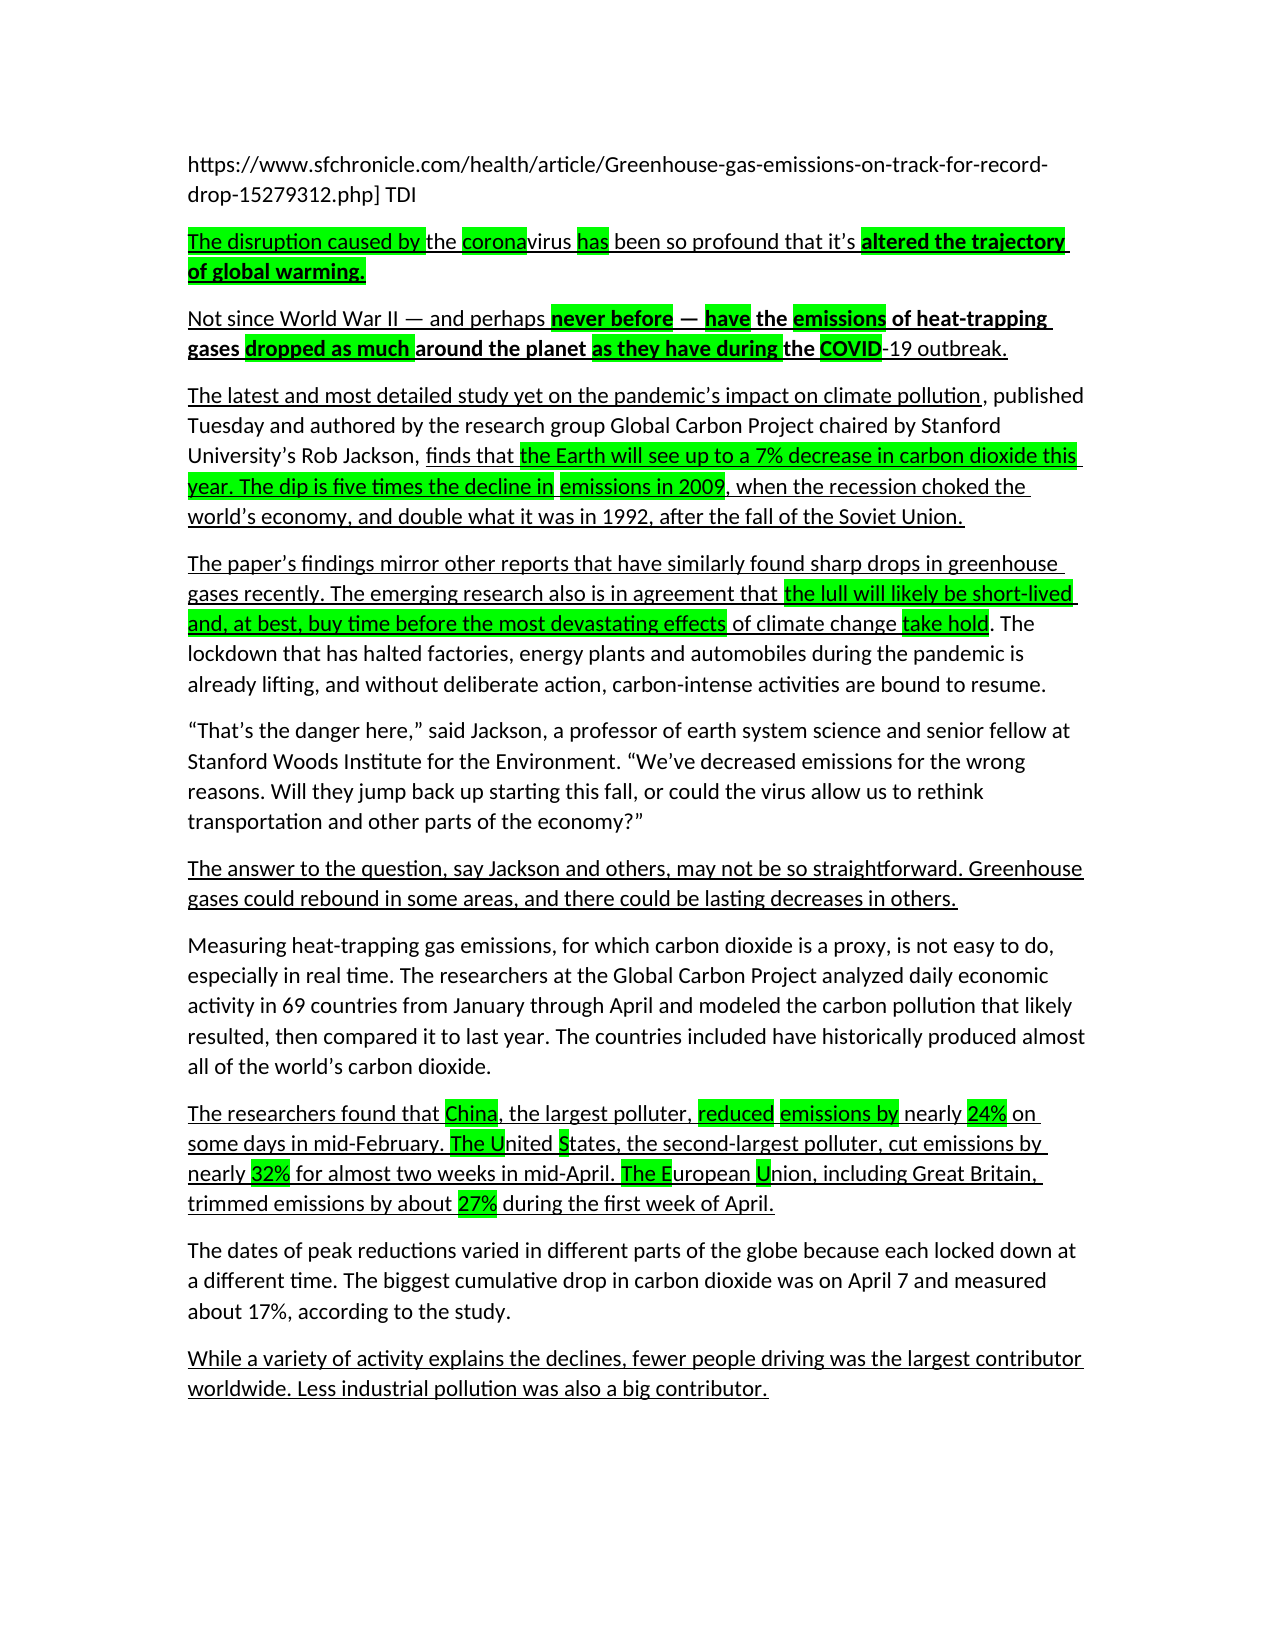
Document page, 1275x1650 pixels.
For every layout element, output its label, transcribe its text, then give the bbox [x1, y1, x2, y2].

text “That’s the danger here,” said Jackson, a professor of earth system science and senior fellow at Stanford Woods Institute for the Environment. “We’ve decreased emissions for the wrong reasons. Will they jump back up starting this fall, or could the virus allow us to rethink transportation and other parts of the economy?” [187, 717, 1087, 835]
text Not since World War II — and perhaps never before — have the emissions of heat-trapping gases dropped as much around the planet as they have during the COVID-19 outbreak. [187, 304, 1087, 362]
text The paper’s findings mirror other reports that have similarly found sharp drops in greenhouse gases recently. The emerging research also is in agreement that the lull will likely be short-lived and, at best, buy time before the most devastating effects of climate change take hold. The lockdown that has halted factories, energy plants and automobiles during the pandemic is already lifting, and without deliberate action, carbon-intense activities are bound to resume. [187, 549, 1087, 698]
text The dates of peak reductions varied in different parts of the globe because each locked down at a different time. The biggest cumulative drop in carbon dioxide was on April 7 and measured about 17%, according to the study. [187, 1236, 1087, 1325]
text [187, 150, 1087, 208]
text Measuring heat-trapping gas emissions, for which carbon dioxide is a proxy, is not easy to do, especially in real time. The researchers at the Global Carbon Project analyzed daily economic activity in 69 countries from January through April and modeled the carbon pollution that likely resulted, then compared it to last year. The countries included have historically produced almost all of the world’s carbon dioxide. [187, 931, 1087, 1080]
text While a variety of activity explains the declines, fewer people driving was the largest contributor worldwide. Less industrial pollution was also a big contributor. [187, 1344, 1087, 1402]
text The answer to the question, say Jackson and others, may not be so straightforward. Greenhouse gases could rebound in some areas, and there could be lasting decreases in others. [187, 854, 1087, 912]
text The latest and most detailed study yet on the pandemic’s impact on climate pollution, published Tuesday and authored by the research group Global Carbon Project chaired by Stanford University’s Rob Jackson, finds that the Earth will see up to a 7% decrease in carbon dioxide this year. The dip is five times the decline in emissions in 2009, when the recession choked the world’s economy, and double what it was in 1992, after the fall of the Soviet Union. [187, 381, 1087, 530]
text The researchers found that China, the largest polluter, reduced emissions by nearly 24% on some days in mid-February. The United States, the second-largest polluter, cut emissions by nearly 32% for almost two weeks in mid-April. The European Union, including Great Britain, trimmed emissions by about 27% during the first week of April. [187, 1099, 1087, 1218]
text The disruption caused by the coronavirus has been so profound that it’s altered the trajectory of global warming. [187, 227, 1087, 285]
